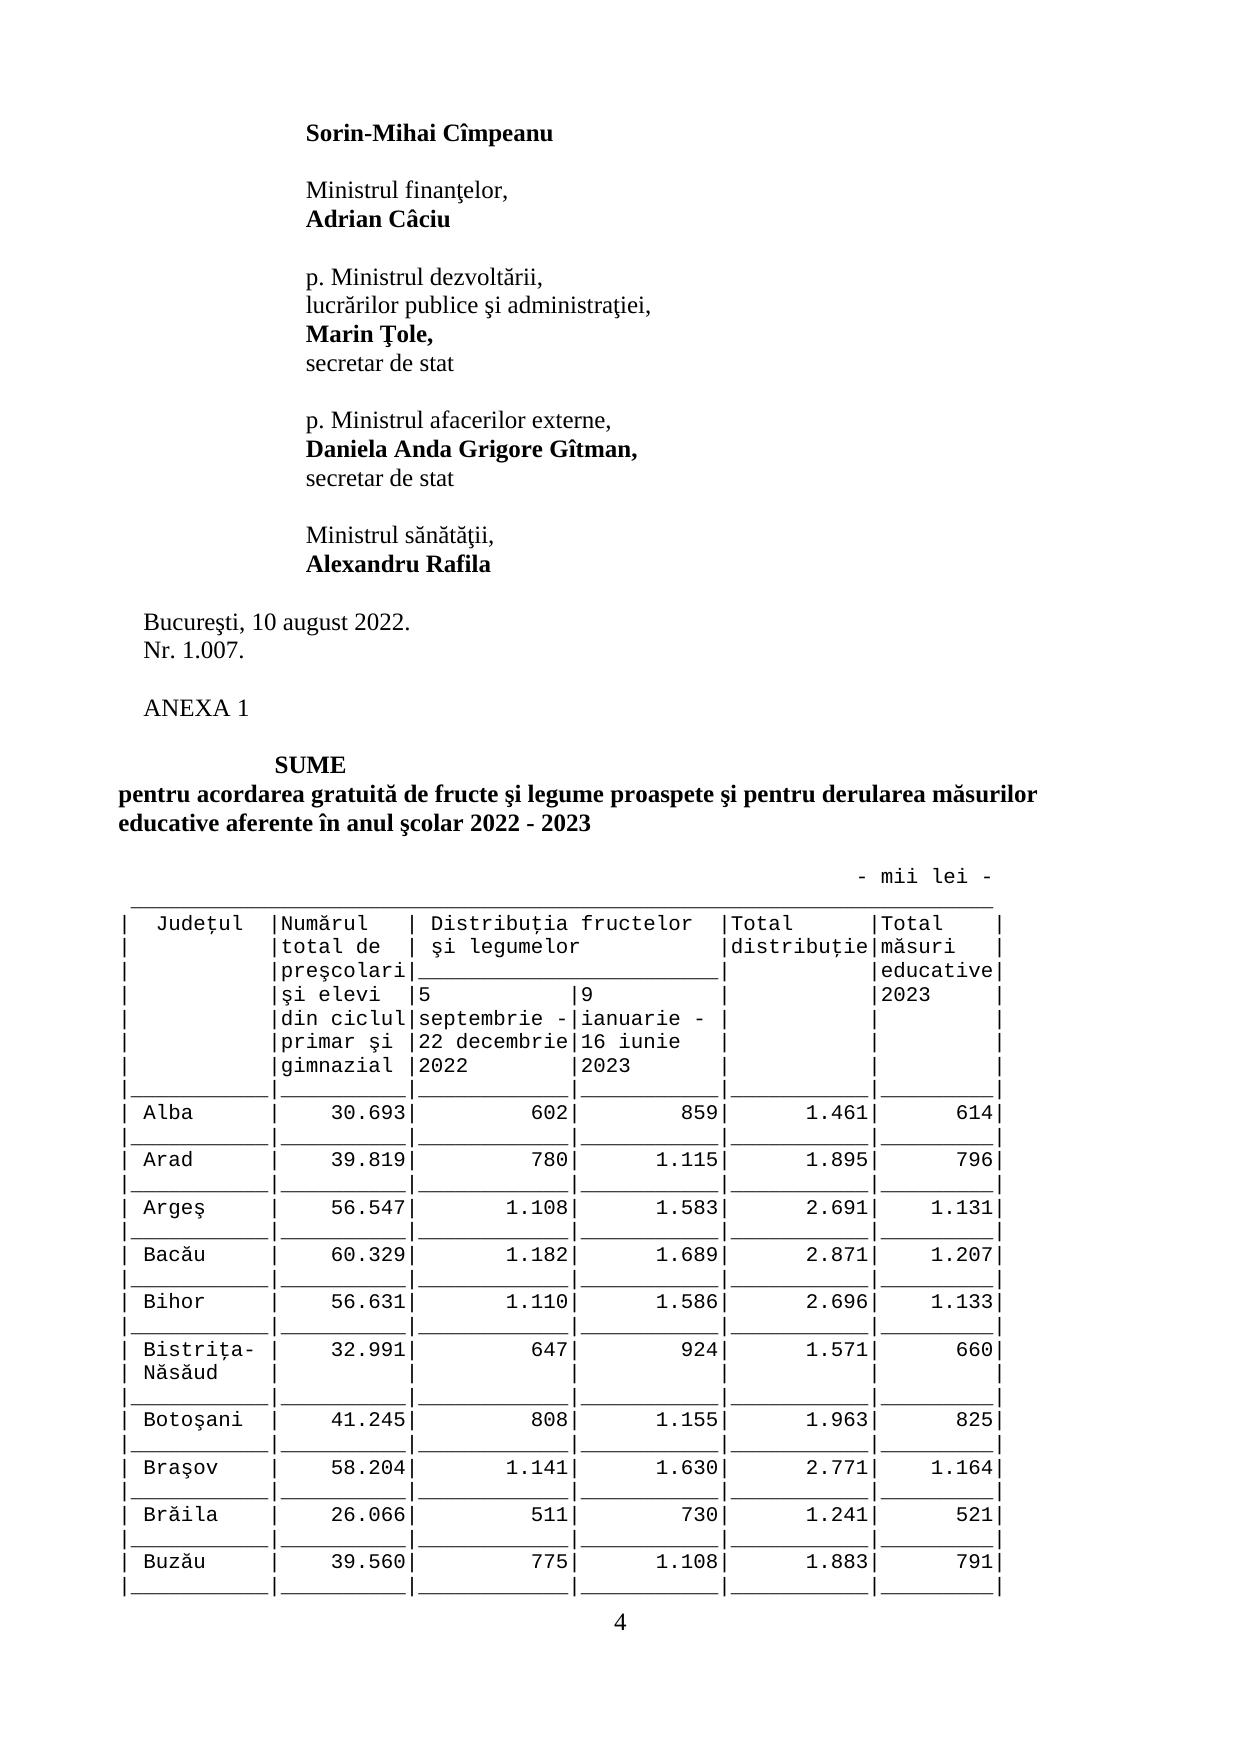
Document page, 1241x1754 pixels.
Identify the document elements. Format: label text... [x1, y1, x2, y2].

text |___________|__________|____________|___________|___________|_________| [118, 1386, 1122, 1409]
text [118, 1528, 1122, 1551]
text Daniela Anda Grigore Gîtman, [118, 434, 1122, 463]
text pentru acordarea gratuită de fructe şi legume proaspete şi pentru derularea măsurilor educative aferente în anul şcolar 2022 - 2023 [118, 779, 1122, 837]
text p. Ministrul afacerilor externe, [118, 406, 1122, 434]
text ANEXA 1 [118, 693, 1122, 722]
text |___________|__________|____________|___________|___________|_________| [118, 1315, 1122, 1338]
text | Bistriţa- | 32.991| 647| 924| 1.571| 660| [118, 1338, 1122, 1362]
text Alexandru Rafila [118, 549, 1122, 578]
text |___________|__________|____________|___________|___________|_________| [118, 1480, 1122, 1504]
text |___________|__________|____________|___________|___________|_________| [118, 1220, 1122, 1244]
text | Judeţul |Numărul | Distribuţia fructelor |Total |Total | [118, 913, 1122, 937]
text |___________|__________|____________|___________|___________|_________| [118, 1433, 1122, 1457]
text | Alba | 30.693| 602| 859| 1.461| 614| [118, 1102, 1122, 1126]
text |___________|__________|____________|___________|___________|_________| [118, 1126, 1122, 1149]
text Bucureşti, 10 august 2022. [118, 607, 1122, 636]
text | Argeş | 56.547| 1.108| 1.583| 2.691| 1.131| [118, 1197, 1122, 1220]
text Sorin-Mihai Cîmpeanu [118, 118, 1122, 147]
text | Botoşani | 41.245| 808| 1.155| 1.963| 825| [118, 1409, 1122, 1433]
text |___________|__________|____________|___________|___________|_________| [118, 1078, 1122, 1102]
text SUME [118, 751, 1122, 779]
text Marin Ţole, [118, 319, 1122, 348]
text | |şi elevi |5 |9 | |2023 | [118, 984, 1122, 1007]
text | Bihor | 56.631| 1.110| 1.586| 2.696| 1.133| [118, 1291, 1122, 1315]
text | Bacău | 60.329| 1.182| 1.689| 2.871| 1.207| [118, 1244, 1122, 1268]
text | Buzău | 39.560| 775| 1.108| 1.883| 791| [118, 1551, 1122, 1575]
text Nr. 1.007. [118, 636, 1122, 664]
text secretar de stat [118, 348, 1122, 377]
text | Braşov | 58.204| 1.141| 1.630| 2.771| 1.164| [118, 1457, 1122, 1480]
text Adrian Câciu [118, 204, 1122, 233]
text | |total de | şi legumelor |distribuţie|măsuri | [118, 937, 1122, 960]
text |___________|__________|____________|___________|___________|_________| [118, 1268, 1122, 1291]
text | Arad | 39.819| 780| 1.115| 1.895| 796| [118, 1149, 1122, 1173]
text | |din ciclul|septembrie -|ianuarie - | | | [118, 1007, 1122, 1031]
text | Brăila | 26.066| 511| 730| 1.241| 521| [118, 1504, 1122, 1528]
text lucrărilor publice şi administraţiei, [118, 291, 1122, 319]
text | |primar şi |22 decembrie|16 iunie | | | [118, 1031, 1122, 1055]
text | |gimnazial |2022 |2023 | | | [118, 1055, 1122, 1078]
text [118, 1575, 1122, 1599]
text p. Ministrul dezvoltării, [118, 262, 1122, 291]
text secretar de stat [118, 463, 1122, 492]
text _____________________________________________________________________ [118, 889, 1122, 913]
text | Năsăud | | | | | | [118, 1362, 1122, 1386]
text Ministrul finanţelor, [118, 176, 1122, 204]
text - mii lei - [118, 866, 1122, 889]
text | |preşcolari|________________________| |educative| [118, 960, 1122, 984]
text Ministrul sănătăţii, [118, 521, 1122, 549]
text |___________|__________|____________|___________|___________|_________| [118, 1173, 1122, 1197]
